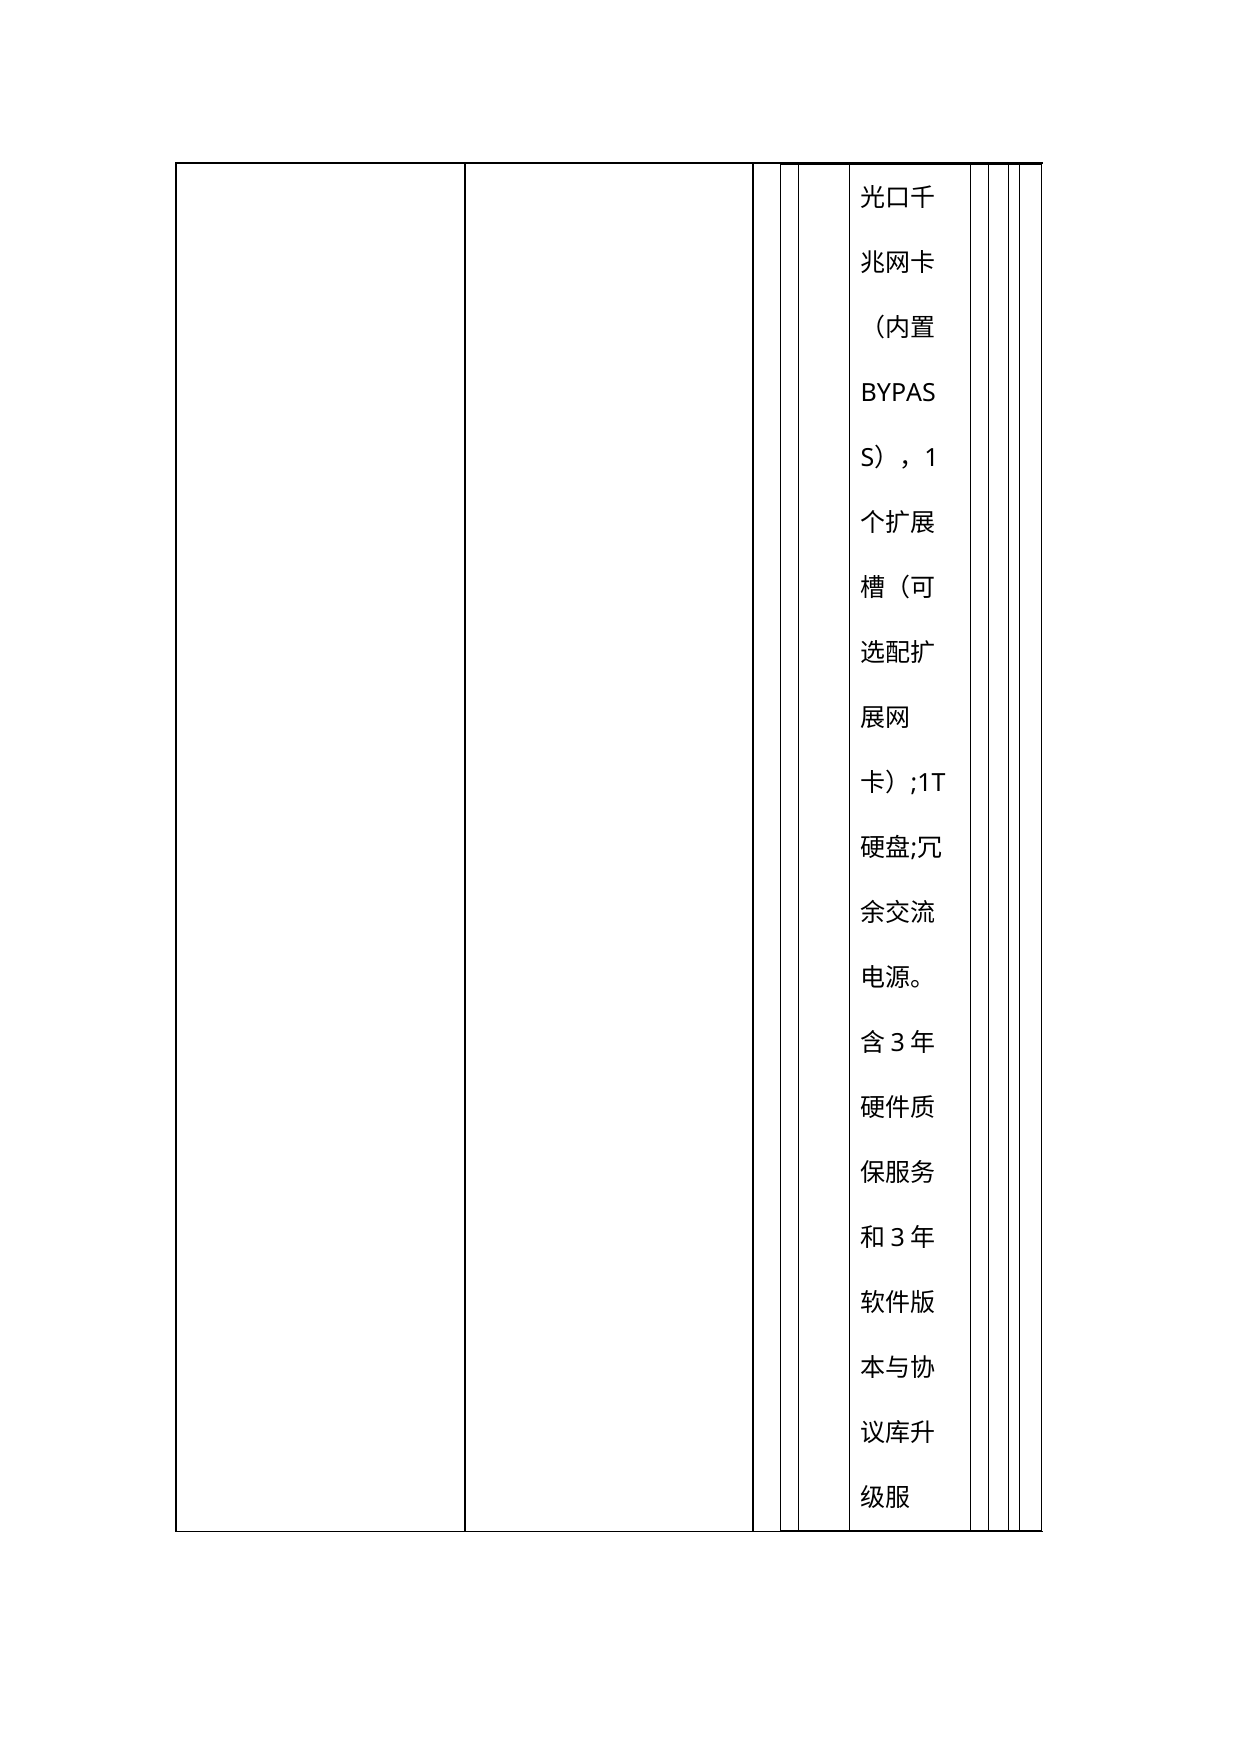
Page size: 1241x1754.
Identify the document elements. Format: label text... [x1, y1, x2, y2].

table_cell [799, 165, 849, 1530]
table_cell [781, 165, 798, 1530]
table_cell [754, 164, 780, 1531]
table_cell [850, 165, 970, 1530]
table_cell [1009, 165, 1019, 1530]
table_cell [466, 164, 752, 1531]
table_cell 1 [177, 164, 464, 1531]
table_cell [971, 165, 988, 1530]
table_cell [1020, 165, 1041, 1530]
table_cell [989, 165, 1008, 1530]
